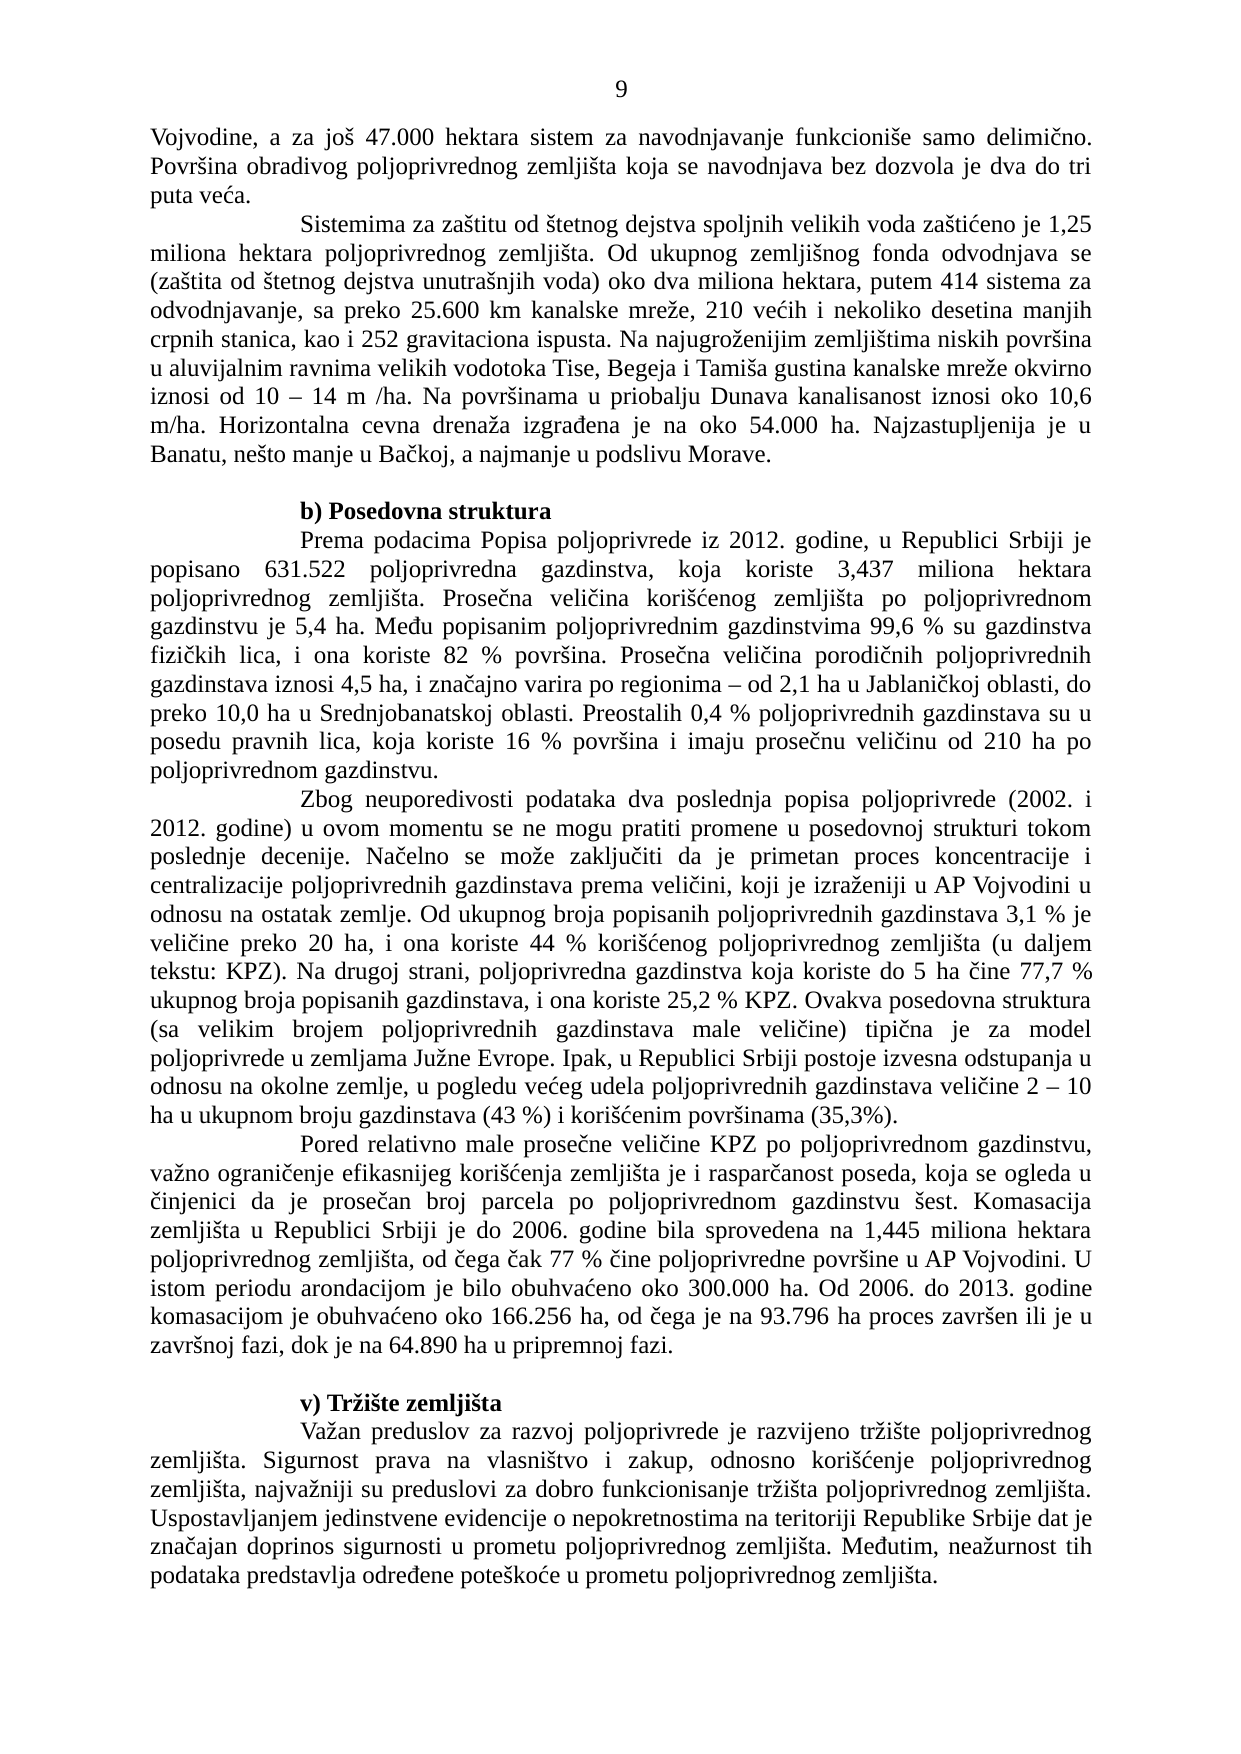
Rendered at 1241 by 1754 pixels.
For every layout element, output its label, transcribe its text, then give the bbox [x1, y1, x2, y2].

text Prema podacima Popisa poljoprivrede iz 2012. godine, u Republici Srbiji je popisano 631.522 poljoprivredna gazdinstva, koja koriste 3,437 miliona hektara poljoprivrednog zemljišta. Prosečna veličina korišćenog zemljišta po poljoprivrednom gazdinstvu je 5,4 ha. Među popisanim poljoprivrednim gazdinstvima 99,6 % su gazdinstva fizičkih lica, i ona koriste 82 % površina. Prosečna veličina porodičnih poljoprivrednih gazdinstava iznosi 4,5 ha, i značajno varira po regionima – od 2,1 ha u Jablaničkoj oblasti, do preko 10,0 ha u Srednjobanatskoj oblasti. Preostalih 0,4 % poljoprivrednih gazdinstava su u posedu pravnih lica, koja koriste 16 % površina i imaju prosečnu veličinu od 210 ha po poljoprivrednom gazdinstvu. [150, 525, 1093, 784]
text b) Posedovna struktura [150, 496, 1093, 525]
text Važan preduslov za razvoj poljoprivrede je razvijeno tržište poljoprivrednog zemljišta. Sigurnost prava na vlasništvo i zakup, odnosno korišćenje poljoprivrednog zemljišta, najvažniji su preduslovi za dobro funkcionisanje tržišta poljoprivrednog zemljišta. Uspostavljanjem jedinstvene evidencije o nepokretnostima na teritoriji Republike Srbije dat je značajan doprinos sigurnosti u prometu poljoprivrednog zemljišta. Međutim, neažurnost tih podataka predstavlja određene poteškoće u prometu poljoprivrednog zemljišta. [150, 1416, 1093, 1589]
text Sistemima za zaštitu od štetnog dejstva spoljnih velikih voda zaštićeno je 1,25 miliona hektara poljoprivrednog zemljišta. Od ukupnog zemljišnog fonda odvodnjava se (zaštita od štetnog dejstva unutrašnjih voda) oko dva miliona hektara, putem 414 sistema za odvodnjavanje, sa preko 25.600 km kanalske mreže, 210 većih i nekoliko desetina manjih crpnih stanica, kao i 252 gravitaciona ispusta. Na najugroženijim zemljištima niskih površina u aluvijalnim ravnima velikih vodotoka Tise, Begeja i Tamiša gustina kanalske mreže okvirno iznosi od 10 – 14 m /ha. Na površinama u priobalju Dunava kanalisanost iznosi oko 10,6 m/ha. Horizontalna cevna drenaža izgrađena je na oko 54.000 ha. Najzastupljenija je u Banatu, nešto manje u Bačkoj, a najmanje u podslivu Morave. [150, 209, 1093, 468]
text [150, 122, 1093, 209]
text Pored relativno male prosečne veličine KPZ po poljoprivrednom gazdinstvu, važno ograničenje efikasnijeg korišćenja zemljišta je i rasparčanost poseda, koja se ogleda u činjenici da je prosečan broj parcela po poljoprivrednom gazdinstvu šest. Komasacija zemljišta u Republici Srbiji je do 2006. godine bila sprovedena na 1,445 miliona hektara poljoprivrednog zemljišta, od čega čak 77 % čine poljoprivredne površine u AP Vojvodini. U istom periodu arondacijom je bilo obuhvaćeno oko 300.000 ha. Od 2006. do 2013. godine komasacijom je obuhvaćeno oko 166.256 ha, od čega je na 93.796 ha proces završen ili je u završnoj fazi, dok je na 64.890 ha u pripremnoj fazi. [150, 1129, 1093, 1359]
text Zbog neuporedivosti podataka dva poslednja popisa poljoprivrede (2002. i 2012. godine) u ovom momentu se ne mogu pratiti promene u posedovnoj strukturi tokom poslednje decenije. Načelno se može zaključiti da je primetan proces koncentracije i centralizacije poljoprivrednih gazdinstava prema veličini, koji je izraženiji u AP Vojvodini u odnosu na ostatak zemlje. Od ukupnog broja popisanih poljoprivrednih gazdinstava 3,1 % je veličine preko 20 ha, i ona koriste 44 % korišćenog poljoprivrednog zemljišta (u daljem tekstu: KPZ). Na drugoj strani, poljoprivredna gazdinstva koja koriste do 5 ha čine 77,7 % ukupnog broja popisanih gazdinstava, i ona koriste 25,2 % KPZ. Ovakva posedovna struktura (sa velikim brojem poljoprivrednih gazdinstava male veličine) tipična je za model poljoprivrede u zemljama Južne Evrope. Ipak, u Republici Srbiji postoje izvesna odstupanja u odnosu na okolne zemlje, u pogledu većeg udela poljoprivrednih gazdinstava veličine 2 – 10 ha u ukupnom broju gazdinstava (43 %) i korišćenim površinama (35,3%). [150, 784, 1093, 1129]
text v) Tržište zemljišta [150, 1388, 1093, 1416]
